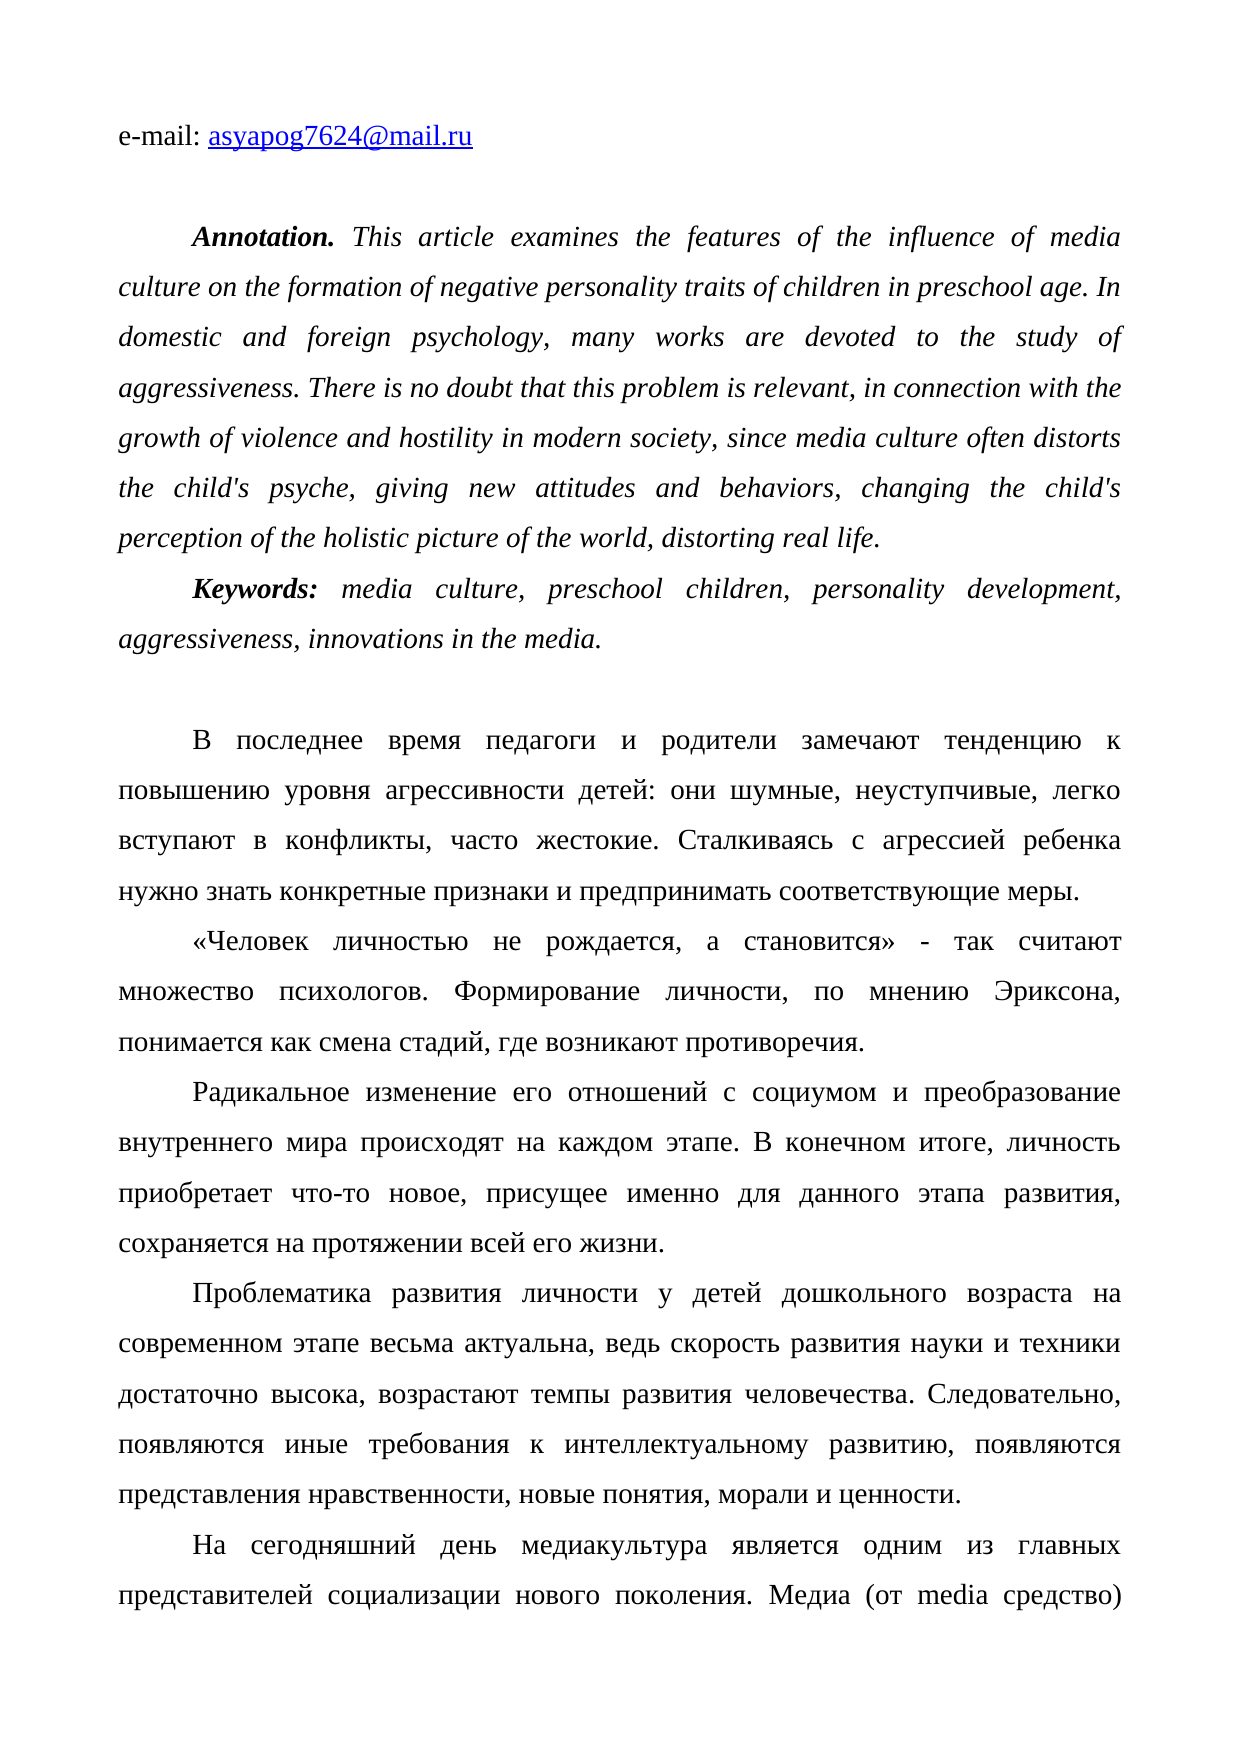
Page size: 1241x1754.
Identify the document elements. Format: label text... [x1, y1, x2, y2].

text Keywords: media culture, preschool children, personality development, aggressiveness, innovations in the media. [118, 571, 1122, 655]
text «Человек личностью не рождается, а становится» - так считают множество психологов. Формирование личности, по мнению Эриксона, понимается как смена стадий, где возникают противоречия. [118, 923, 1122, 1057]
text В последнее время педагоги и родители замечают тенденцию к повышению уровня агрессивности детей: они шумные, неуступчивые, легко вступают в конфликты, часто жестокие. Сталкиваясь с агрессией ребенка нужно знать конкретные признаки и предпринимать соответствующие меры. [118, 722, 1122, 906]
text e-mail: asyapog7624@mail.ru [118, 118, 1122, 152]
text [118, 1527, 1122, 1611]
text Радикальное изменение его отношений с социумом и преобразование внутреннего мира происходят на каждом этапе. В конечном итоге, личность приобретает что-то новое, присущее именно для данного этапа развития, сохраняется на протяжении всей его жизни. [118, 1074, 1122, 1258]
text Annotation. This article examines the features of the influence of media culture on the formation of negative personality traits of children in preschool age. In domestic and foreign psychology, many works are devoted to the study of aggressiveness. There is no doubt that this problem is relevant, in connection with the growth of violence and hostility in modern society, since media culture often distorts the child's psyche, giving new attitudes and behaviors, changing the child's perception of the holistic picture of the world, distorting real life. [118, 219, 1122, 554]
text Проблематика развития личности у детей дошкольного возраста на современном этапе весьма актуальна, ведь скорость развития науки и техники достаточно высока, возрастают темпы развития человечества. Следовательно, появляются иные требования к интеллектуальному развитию, появляются представления нравственности, новые понятия, морали и ценности. [118, 1275, 1122, 1510]
